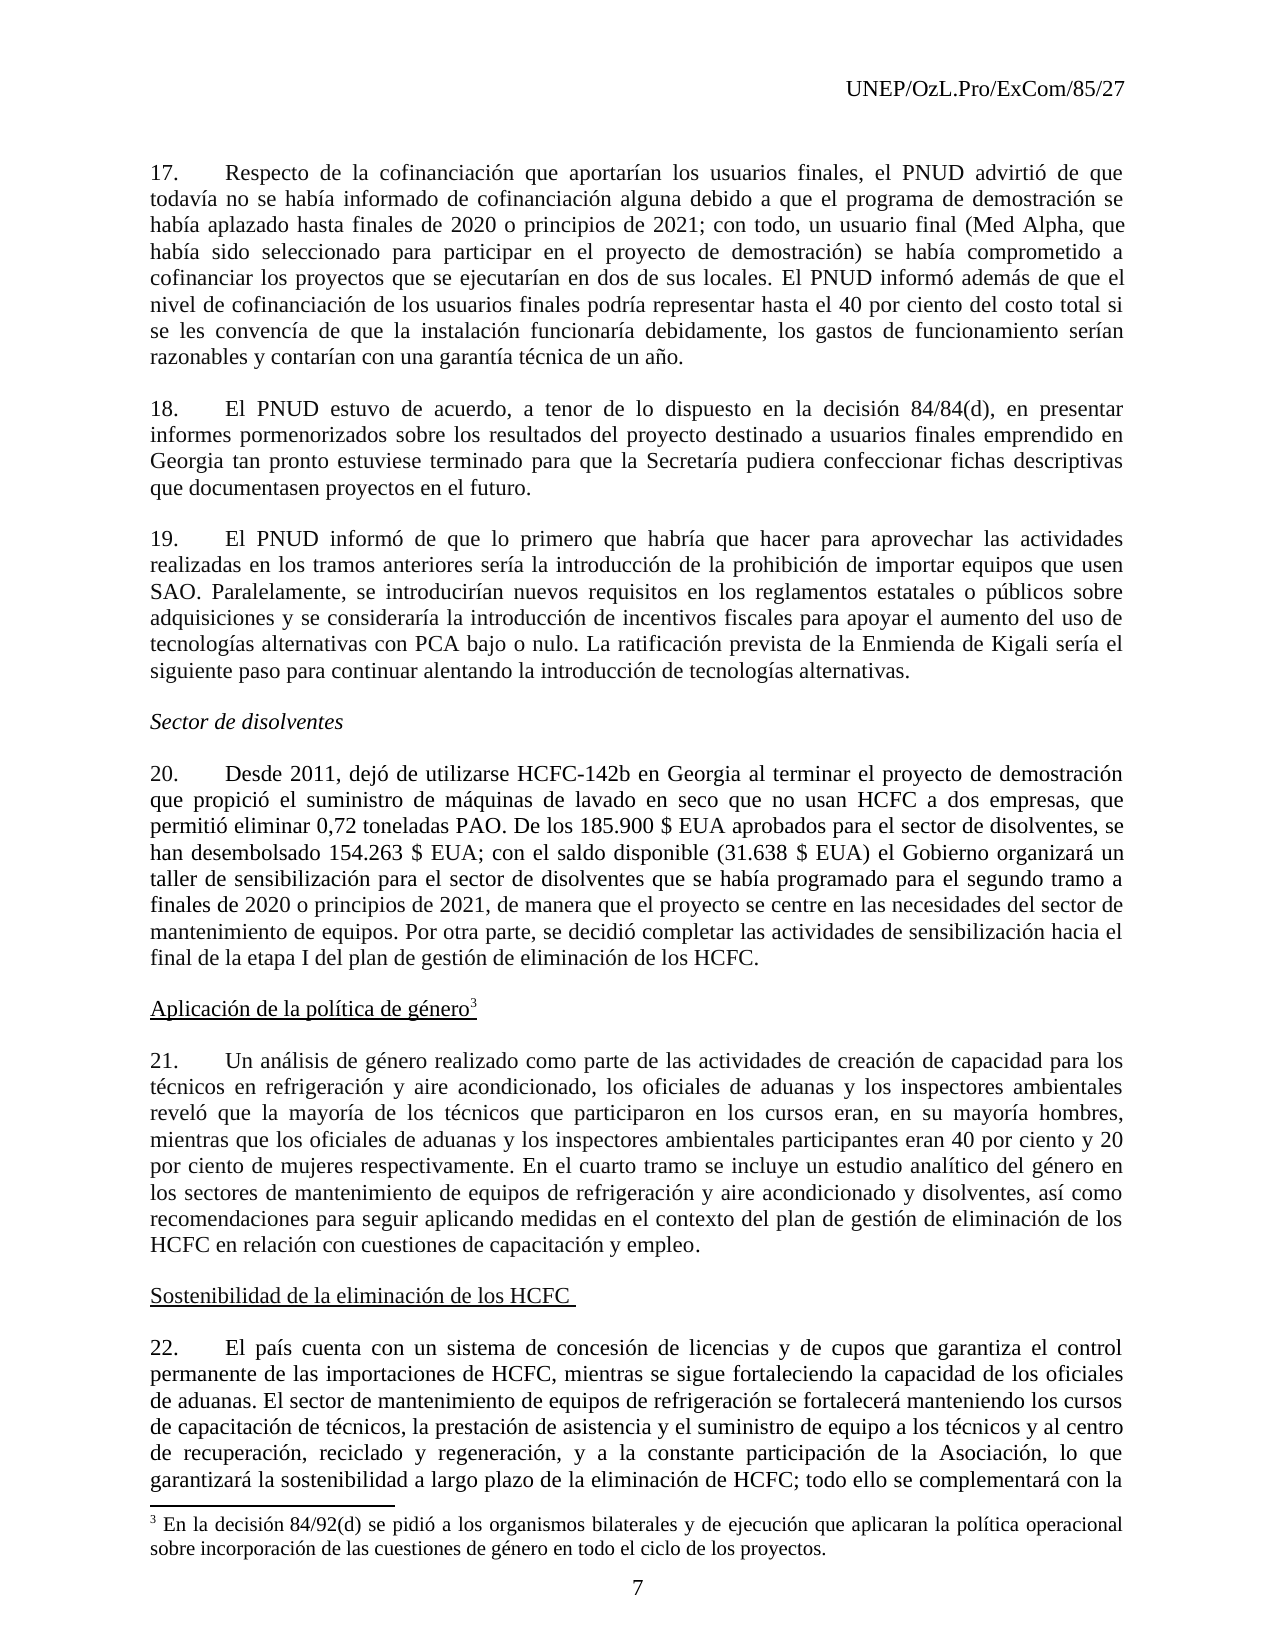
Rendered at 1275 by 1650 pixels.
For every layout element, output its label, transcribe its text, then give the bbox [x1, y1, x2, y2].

subtitle Sostenibilidad de la eliminación de los HCFC [150, 1283, 1125, 1309]
subtitle Aplicación de la política de género [150, 995, 1125, 1022]
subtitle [150, 1334, 1125, 1492]
subtitle Desde 2011, dejó de utilizarse HCFC-142b en Georgia al terminar el proyecto de demostración que propició el suministro de máquinas de lavado en seco que no usan HCFC a dos empresas, que permitió eliminar 0,72 toneladas PAO. De los 185.900 $ EUA aprobados para el sector de disolventes, se han desembolsado 154.263 $ EUA; con el saldo disponible (31.638 $ EUA) el Gobierno organizará un taller de sensibilización para el sector de disolventes que se había programado para el segundo tramo a finales de 2020 o principios de 2021, de manera que el proyecto se centre en las necesidades del sector de mantenimiento de equipos. Por otra parte, se decidió completar las actividades de sensibilización hacia el final de la etapa I del plan de gestión de eliminación de los HCFC. [150, 759, 1125, 970]
subtitle El PNUD informó de que lo primero que habría que hacer para aprovechar las actividades realizadas en los tramos anteriores sería la introducción de la prohibición de importar equipos que usen SAO. Paralelamente, se introducirían nuevos requisitos en los reglamentos estatales o públicos sobre adquisiciones y se consideraría la introducción de incentivos fiscales para apoyar el aumento del uso de tecnologías alternativas con PCA bajo o nulo. La ratificación prevista de la Enmienda de Kigali sería el siguiente paso para continuar alentando la introducción de tecnologías alternativas. [150, 525, 1125, 683]
subtitle El PNUD estuvo de acuerdo, a tenor de lo dispuesto en la decisión 84/84(d), en presentar informes pormenorizados sobre los resultados del proyecto destinado a usuarios finales emprendido en Georgia tan pronto estuviese terminado para que la Secretaría pudiera confeccionar fichas descriptivas que documentasen proyectos en el futuro. [150, 395, 1125, 500]
subtitle Sector de disolventes [150, 708, 1125, 734]
subtitle Respecto de la cofinanciación que aportarían los usuarios finales, el PNUD advirtió de que todavía no se había informado de cofinanciación alguna debido a que el programa de demostración se había aplazado hasta finales de 2020 o principios de 2021; con todo, un usuario final (Med Alpha, que había sido seleccionado para participar en el proyecto de demostración) se había comprometido a cofinanciar los proyectos que se ejecutarían en dos de sus locales. El PNUD informó además de que el nivel de cofinanciación de los usuarios finales podría representar hasta el 40 por ciento del costo total si se les convencía de que la instalación funcionaría debidamente, los gastos de funcionamiento serían razonables y contarían con una garantía técnica de un año. [150, 159, 1125, 370]
subtitle Un análisis de género realizado como parte de las actividades de creación de capacidad para los técnicos en refrigeración y aire acondicionado, los oficiales de aduanas y los inspectores ambientales reveló que la mayoría de los técnicos que participaron en los cursos eran, en su mayoría hombres, mientras que los oficiales de aduanas y los inspectores ambientales participantes eran 40 por ciento y 20 por ciento de mujeres respectivamente. En el cuarto tramo se incluye un estudio analítico del género en los sectores de mantenimiento de equipos de refrigeración y aire acondicionado y disolventes, así como recomendaciones para seguir aplicando medidas en el contexto del plan de gestión de eliminación de los HCFC en relación con cuestiones de capacitación y empleo. [150, 1047, 1125, 1258]
